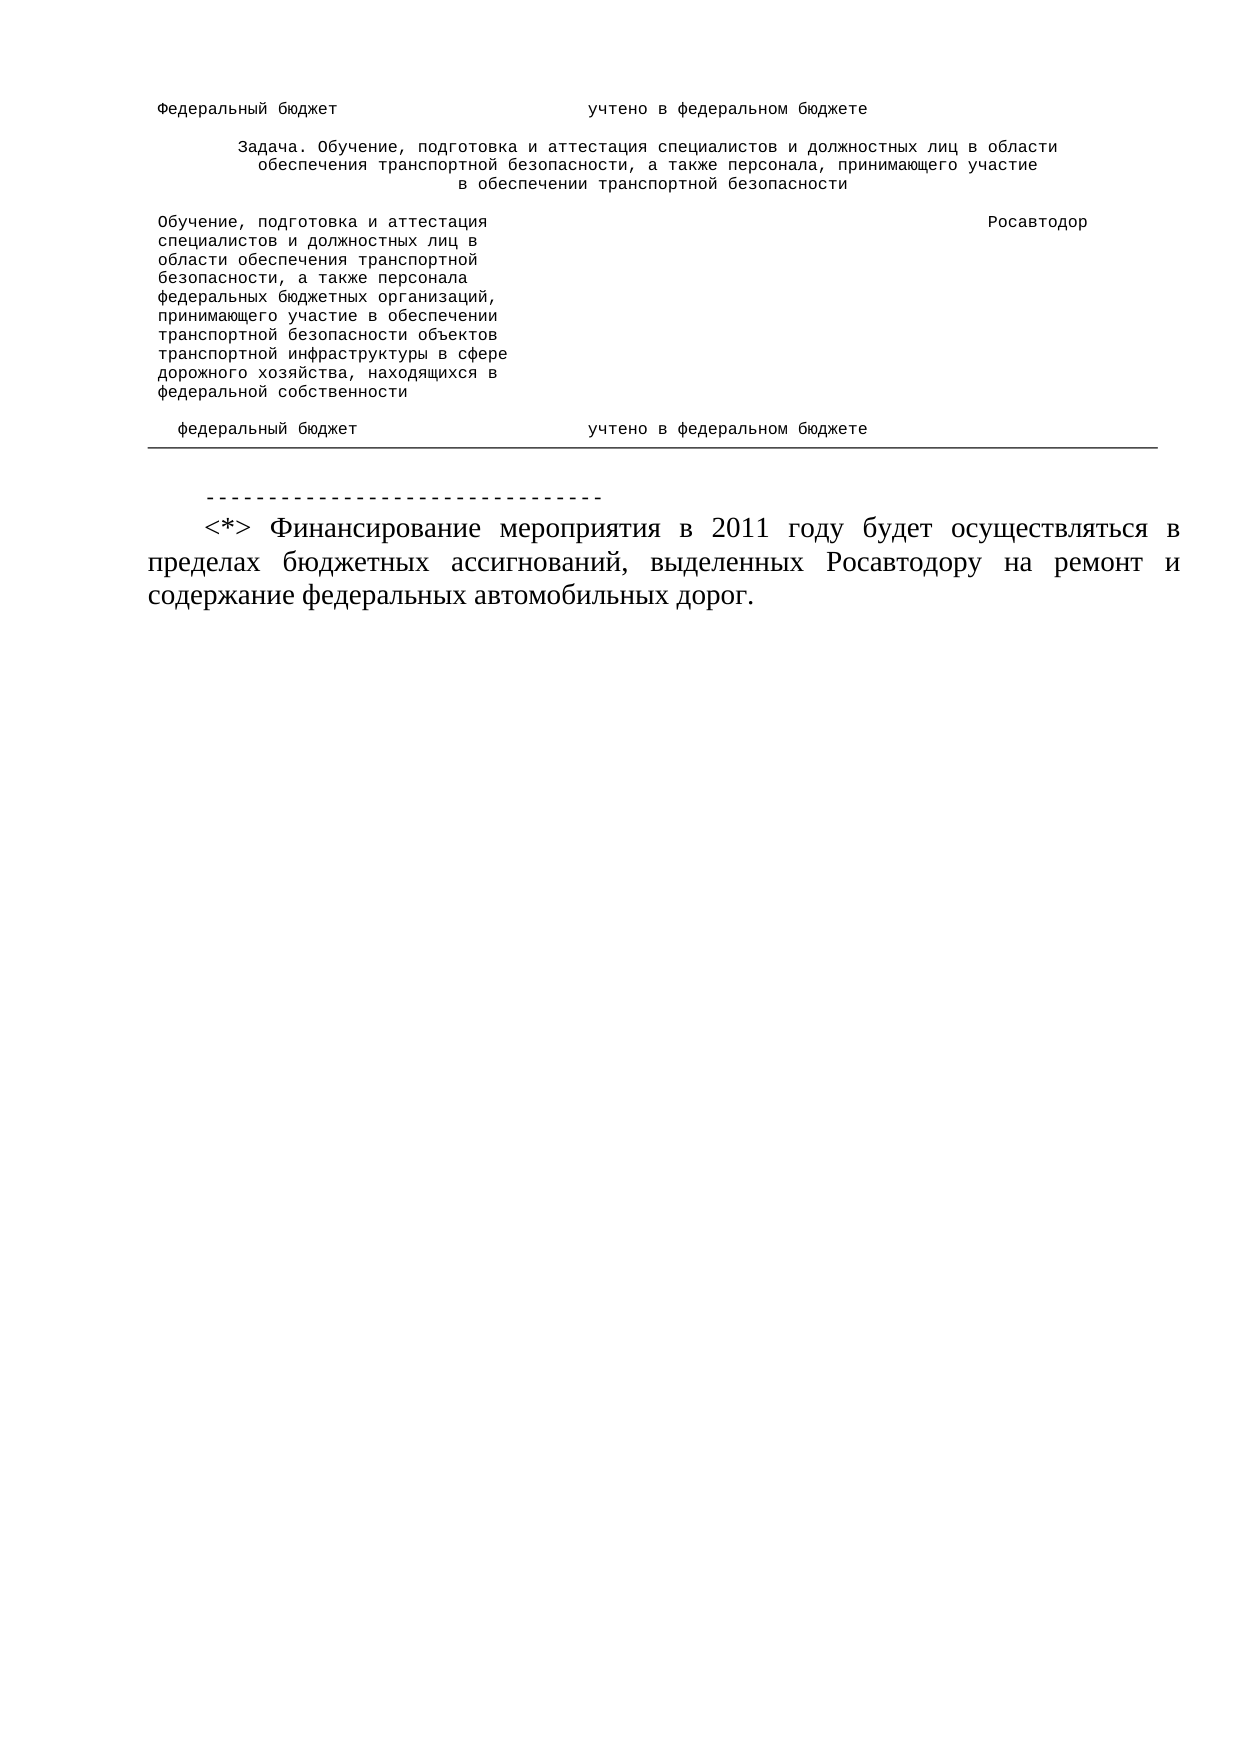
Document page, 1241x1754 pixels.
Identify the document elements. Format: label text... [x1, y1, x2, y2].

text Задача. Обучение, подготовка и аттестация специалистов и должностных лиц в области [148, 138, 1181, 157]
text обеспечения транспортной безопасности, а также персонала, принимающего участие [148, 157, 1181, 176]
text ───────────────────────────────────────────────────────────────────────────────────────────────────── [148, 440, 1181, 459]
text принимающего участие в обеспечении [148, 308, 1181, 327]
text безопасности, а также персонала [148, 270, 1181, 289]
text транспортной инфраструктуры в сфере [148, 346, 1181, 364]
text федеральной собственности [148, 383, 1181, 402]
text Обучение, подготовка и аттестация Росавтодор [148, 213, 1181, 232]
text Федеральный бюджет учтено в федеральном бюджете [148, 100, 1181, 119]
text специалистов и должностных лиц в [148, 232, 1181, 251]
text федеральных бюджетных организаций, [148, 289, 1181, 308]
text -------------------------------- [148, 487, 1181, 510]
text транспортной безопасности объектов [148, 327, 1181, 346]
text <*> Финансирование мероприятия в 2011 году будет осуществляться в пределах бюджетных ассигнований, выделенных Росавтодору на ремонт и содержание федеральных автомобильных дорог. [148, 510, 1181, 611]
text дорожного хозяйства, находящихся в [148, 364, 1181, 383]
text в обеспечении транспортной безопасности [148, 176, 1181, 195]
text федеральный бюджет учтено в федеральном бюджете [148, 421, 1181, 440]
text области обеспечения транспортной [148, 251, 1181, 270]
